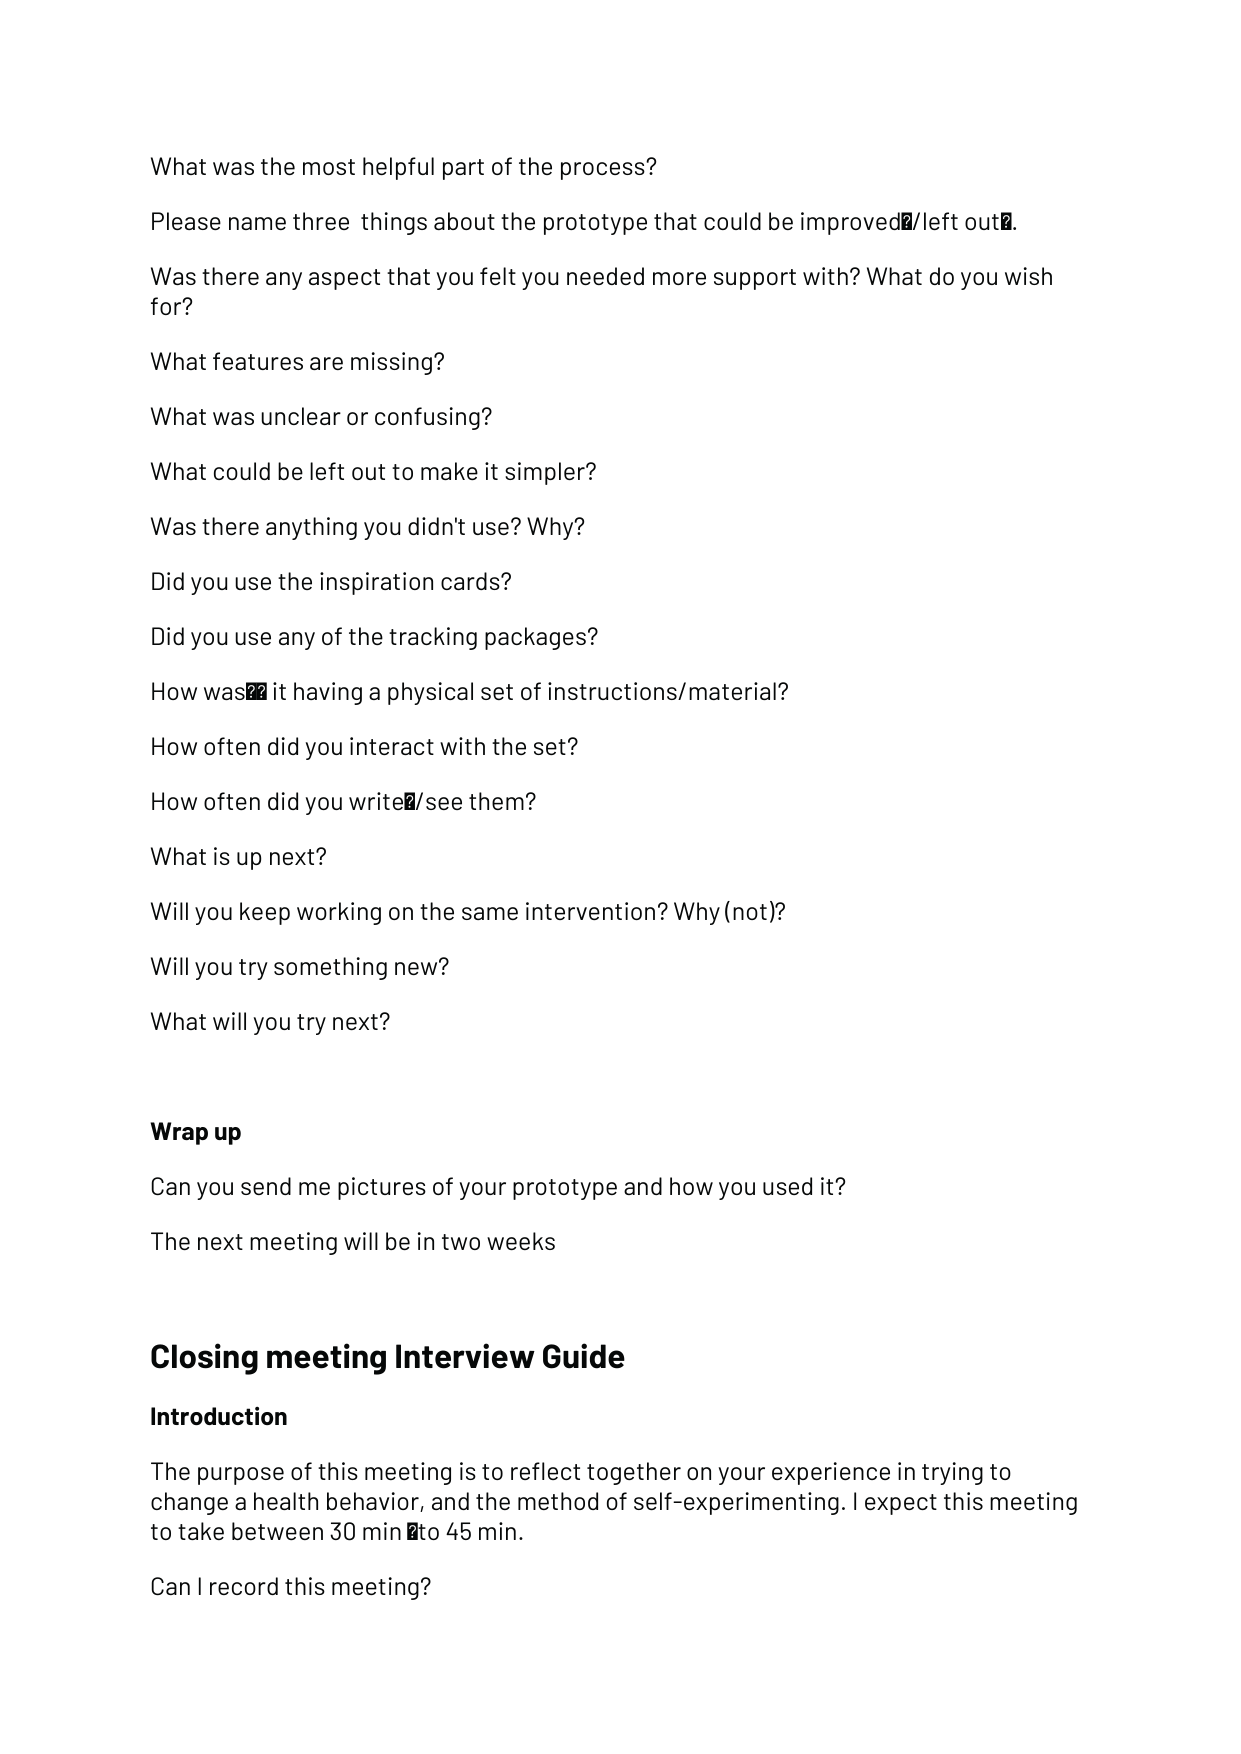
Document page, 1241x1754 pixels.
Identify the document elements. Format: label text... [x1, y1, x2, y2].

text Can I record this meeting? [150, 1570, 1090, 1600]
text Please name three things about the prototype that could be improved􏰂/left out􏰃. [150, 205, 1090, 235]
text What features are missing? [150, 345, 1090, 375]
text What is up next? [150, 840, 1090, 870]
text Wrap up [150, 1115, 1090, 1145]
text Did you use the inspiration cards? [150, 565, 1090, 595]
text How was􏰀􏰅 it having a physical set of instructions/material? [150, 675, 1090, 705]
text Introduction [150, 1400, 1090, 1430]
text What will you try next? [150, 1005, 1090, 1035]
text What was the most helpful part of the process? [150, 150, 1090, 180]
text Was there anything you didn't use? Why? [150, 510, 1090, 540]
text What could be left out to make it simpler? [150, 455, 1090, 485]
text Can you send me pictures of your prototype and how you used it? [150, 1170, 1090, 1200]
text Did you use any of the tracking packages? [150, 620, 1090, 650]
text Will you keep working on the same intervention? Why (not)? [150, 895, 1090, 925]
text What was unclear or confusing? [150, 400, 1090, 430]
text The purpose of this meeting is to reflect together on your experience in trying to change a health behavior, and the method of self-experimenting. I expect this meeting to take between 30 min 􏰈to 45 min. [150, 1455, 1090, 1545]
text How often did you write􏰂/see them? [150, 785, 1090, 815]
text Was there any aspect that you felt you needed more support with? What do you wish for? [150, 260, 1090, 320]
text How often did you interact with the set? [150, 730, 1090, 760]
text The next meeting will be in two weeks [150, 1225, 1090, 1255]
text Will you try something new? [150, 950, 1090, 980]
text Closing meeting Interview Guide [150, 1335, 1090, 1375]
